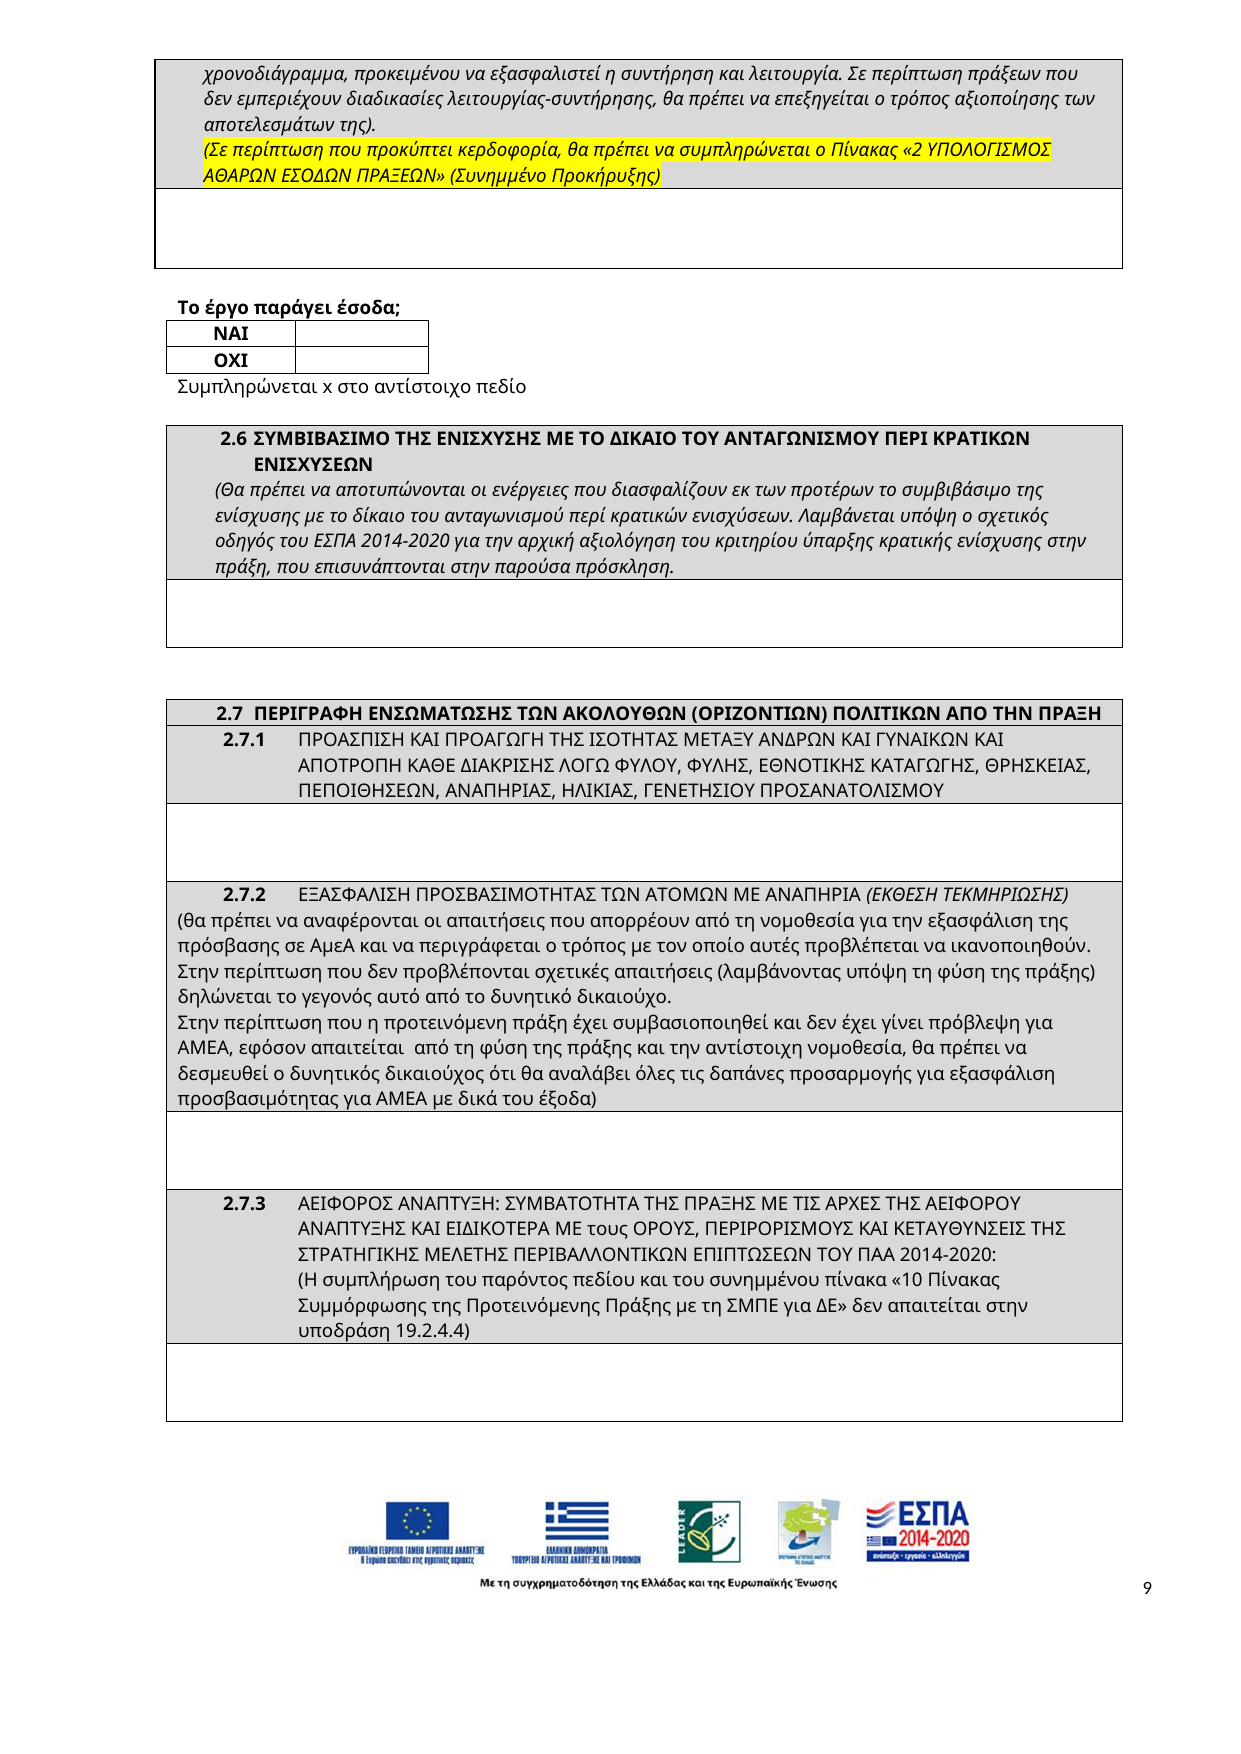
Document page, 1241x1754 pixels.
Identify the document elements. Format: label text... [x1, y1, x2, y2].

picture [339, 1496, 973, 1595]
table_cell ΕΞΑΣΦΑΛΙΣΗ ΠΡΟΣΒΑΣΙΜΟΤΗΤΑΣ ΤΩΝ ΑΤΟΜΩΝ ΜΕ ΑΝΑΠΗΡΙΑ (ΕΚΘΕΣΗ ΤΕΚΜΗΡΙΩΣΗΣ) (θα πρέπει να αναφέρονται οι απαιτήσεις που απορρέουν από τη νομοθεσία για την εξασφάλιση της πρόσβασης σε ΑμεΑ και να περιγράφεται ο τρόπος με τον οποίο αυτές προβλέπεται να ικανοποιηθούν. Στην περίπτωση που δεν προβλέπονται σχετικές απαιτήσεις (λαμβάνοντας υπόψη τη φύση της πράξης) δηλώνεται το γεγονός αυτό από το δυνητικό δικαιούχο. Στην περίπτωση που η προτεινόμενη πράξη έχει συμβασιοποιηθεί και δεν έχει γίνει πρόβλεψη για ΑΜΕΑ, εφόσον απαιτείται από τη φύση της πράξης και την αντίστοιχη νομοθεσία, θα πρέπει να δεσμευθεί ο δυνητικός δικαιούχος ότι θα αναλάβει όλες τις δαπάνες προσαρμογής για εξασφάλιση προσβασιμότητας για ΑΜΕΑ με δικά του έξοδα) [167, 882, 1122, 1111]
table_cell [296, 347, 428, 373]
table_cell [167, 1112, 1122, 1189]
table_header ΝΑΙ [167, 321, 295, 346]
table_cell ΑΕΙΦΟΡΟΣ ΑΝΑΠΤΥΞΗ: ΣΥΜΒΑΤΟΤΗΤΑ ΤΗΣ ΠΡΑΞΗΣ ΜΕ ΤΙΣ ΑΡΧΕΣ ΤΗΣ ΑΕΙΦΟΡΟΥ ΑΝΑΠΤΥΞΗΣ ΚΑΙ ΕΙΔΙΚΟΤΕΡΑ ΜΕ τους ΟΡΟΥΣ, ΠΕΡΙΡΟΡΙΣΜΟΥΣ ΚΑΙ ΚΕΤΑΥΘΥΝΣΕΙΣ ΤΗΣ ΣΤΡΑΤΗΓΙΚΗΣ ΜΕΛΕΤΗΣ ΠΕΡΙΒΑΛΛΟΝΤΙΚΩΝ ΕΠΙΠΤΩΣΕΩΝ ΤΟΥ ΠΑΑ 2014-2020: (Η συμπλήρωση του παρόντος πεδίου και του συνημμένου πίνακα «10 Πίνακας Συμμόρφωσης της Προτεινόμενης Πράξης με τη ΣΜΠΕ για ΔΕ» δεν απαιτείται στην υποδράση 19.2.4.4) [167, 1190, 1122, 1343]
table_cell ΟΧΙ [167, 347, 295, 373]
table_header ΠΕΡΙΓΡΑΦΗ ΕΝΣΩΜΑΤΩΣΗΣ ΤΩΝ ΑΚΟΛΟΥΘΩΝ (ΟΡΙΖΟΝΤΙΩΝ) ΠΟΛΙΤΙΚΩΝ ΑΠΟ ΤΗΝ ΠΡΑΞΗ [167, 700, 1122, 725]
table_cell [167, 804, 1122, 881]
table_cell [167, 1344, 1122, 1421]
text Το έργο παράγει έσοδα; [177, 294, 1107, 319]
text Συμπληρώνεται x στο αντίστοιχο πεδίο [177, 374, 1107, 399]
table_cell ΠΡΟΑΣΠΙΣΗ ΚΑΙ ΠΡΟΑΓΩΓΗ ΤΗΣ ΙΣΟΤΗΤΑΣ ΜΕΤΑΞΥ ΑΝΔΡΩΝ ΚΑΙ ΓΥΝΑΙΚΩΝ ΚΑΙ ΑΠΟΤΡΟΠΗ ΚΑΘΕ ΔΙΑΚΡΙΣΗΣ ΛΟΓΩ ΦΥΛΟΥ, ΦΥΛΗΣ, ΕΘΝΟΤΙΚΗΣ ΚΑΤΑΓΩΓΗΣ, ΘΡΗΣΚΕΙΑΣ, ΠΕΠΟΙΘΗΣΕΩΝ, ΑΝΑΠΗΡΙΑΣ, ΗΛΙΚΙΑΣ, ΓΕΝΕΤΗΣΙΟΥ ΠΡΟΣΑΝΑΤΟΛΙΣΜΟΥ [167, 726, 1122, 803]
table_header ΣΥΜΒΙΒΑΣΙΜΟ ΤΗΣ ΕΝΙΣΧΥΣΗΣ ΜΕ ΤΟ ΔΙΚΑΙΟ ΤΟΥ ΑΝΤΑΓΩΝΙΣΜΟΥ ΠΕΡΙ ΚΡΑΤΙΚΩΝ ΕΝΙΣΧΥΣΕΩΝ (Θα πρέπει να αποτυπώνονται οι ενέργειες που διασφαλίζουν εκ των προτέρων το συμβιβάσιμο της ενίσχυσης με το δίκαιο του ανταγωνισμού περί κρατικών ενισχύσεων. Λαμβάνεται υπόψη ο σχετικός οδηγός του ΕΣΠΑ 2014-2020 για την αρχική αξιολόγηση του κριτηρίου ύπαρξης κρατικής ενίσχυσης στην πράξη, που επισυνάπτονται στην παρούσα πρόσκληση. [167, 426, 1122, 579]
table_cell [167, 580, 1122, 647]
table_header [296, 321, 428, 346]
table_cell [156, 189, 1122, 267]
